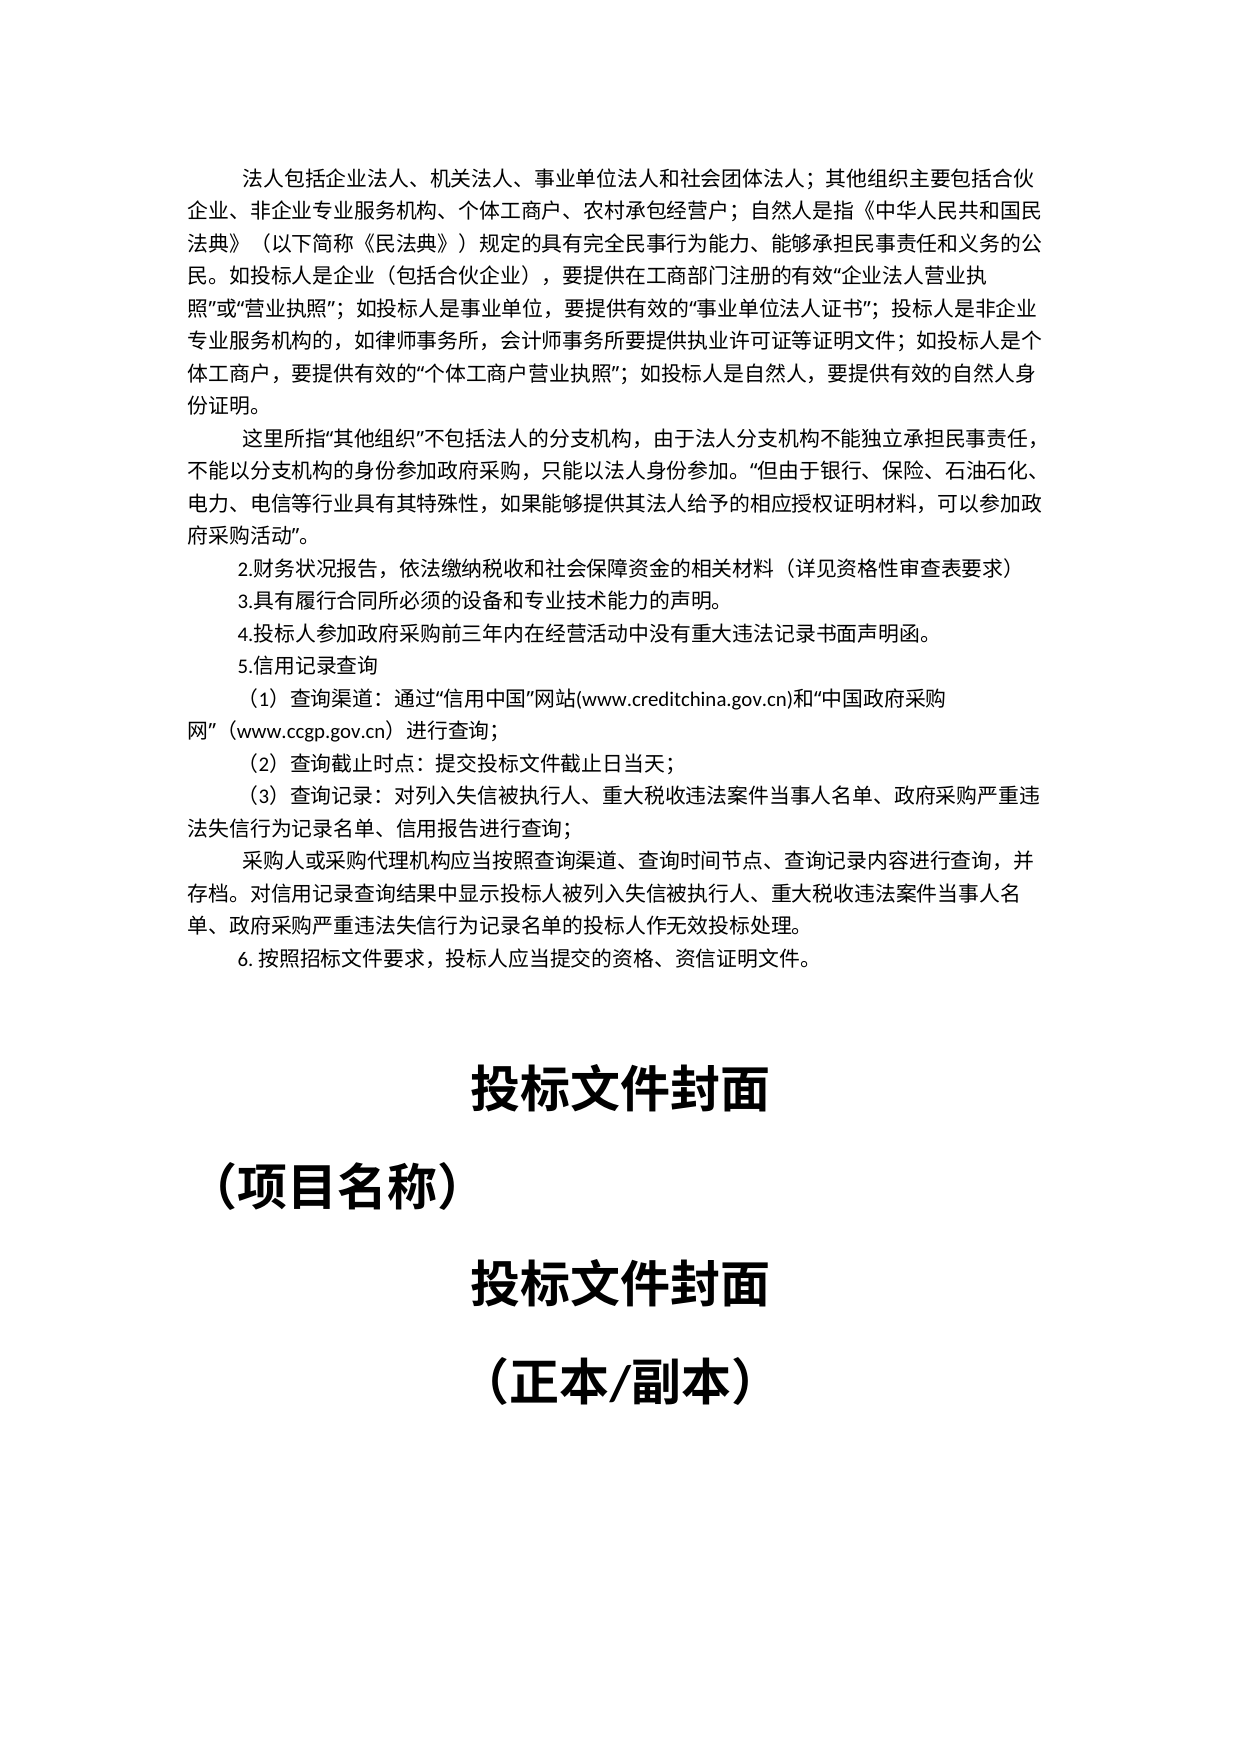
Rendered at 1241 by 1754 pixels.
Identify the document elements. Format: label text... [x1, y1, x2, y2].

text 4.投标人参加政府采购前三年内在经营活动中没有重大违法记录书面声明函。 [187, 617, 1053, 649]
text 这里所指“其他组织”不包括法人的分支机构，由于法人分支机构不能独立承担民事责任，不能以分支机构的身份参加政府采购，只能以法人身份参加。“但由于银行、保险、石油石化、电力、电信等行业具有其特殊性，如果能够提供其法人给予的相应授权证明材料，可以参加政府采购活动”。 [187, 422, 1053, 552]
text （项目名称） [187, 1137, 1053, 1234]
text 5.信用记录查询 [187, 649, 1053, 682]
text 2.财务状况报告，依法缴纳税收和社会保障资金的相关材料（详见资格性审查表要求） [187, 552, 1053, 584]
text （1）查询渠道：通过“信用中国”网站(www.creditchina.gov.cn)和“中国政府采购网”（www.ccgp.gov.cn）进行查询； [187, 682, 1053, 747]
text 采购人或采购代理机构应当按照查询渠道、查询时间节点、查询记录内容进行查询，并存档。对信用记录查询结果中显示投标人被列入失信被执行人、重大税收违法案件当事人名单、政府采购严重违法失信行为记录名单的投标人作无效投标处理。 [187, 844, 1053, 942]
text （3）查询记录：对列入失信被执行人、重大税收违法案件当事人名单、政府采购严重违法失信行为记录名单、信用报告进行查询； [187, 779, 1053, 844]
text 6. 按照招标文件要求，投标人应当提交的资格、资信证明文件。 [187, 942, 1053, 974]
text （2）查询截止时点：提交投标文件截止日当天； [187, 747, 1053, 779]
text （正本/副本） [187, 1332, 1053, 1429]
text 投标文件封面 [187, 1039, 1053, 1137]
text 法人包括企业法人、机关法人、事业单位法人和社会团体法人；其他组织主要包括合伙企业、非企业专业服务机构、个体工商户、农村承包经营户；自然人是指《中华人民共和国民法典》（以下简称《民法典》）规定的具有完全民事行为能力、能够承担民事责任和义务的公民。如投标人是企业（包括合伙企业），要提供在工商部门注册的有效“企业法人营业执照”或“营业执照”；如投标人是事业单位，要提供有效的“事业单位法人证书”；投标人是非企业专业服务机构的，如律师事务所，会计师事务所要提供执业许可证等证明文件；如投标人是个体工商户，要提供有效的“个体工商户营业执照”；如投标人是自然人，要提供有效的自然人身份证明。 [187, 162, 1053, 422]
text 3.具有履行合同所必须的设备和专业技术能力的声明。 [187, 584, 1053, 617]
text 投标文件封面 [187, 1234, 1053, 1332]
